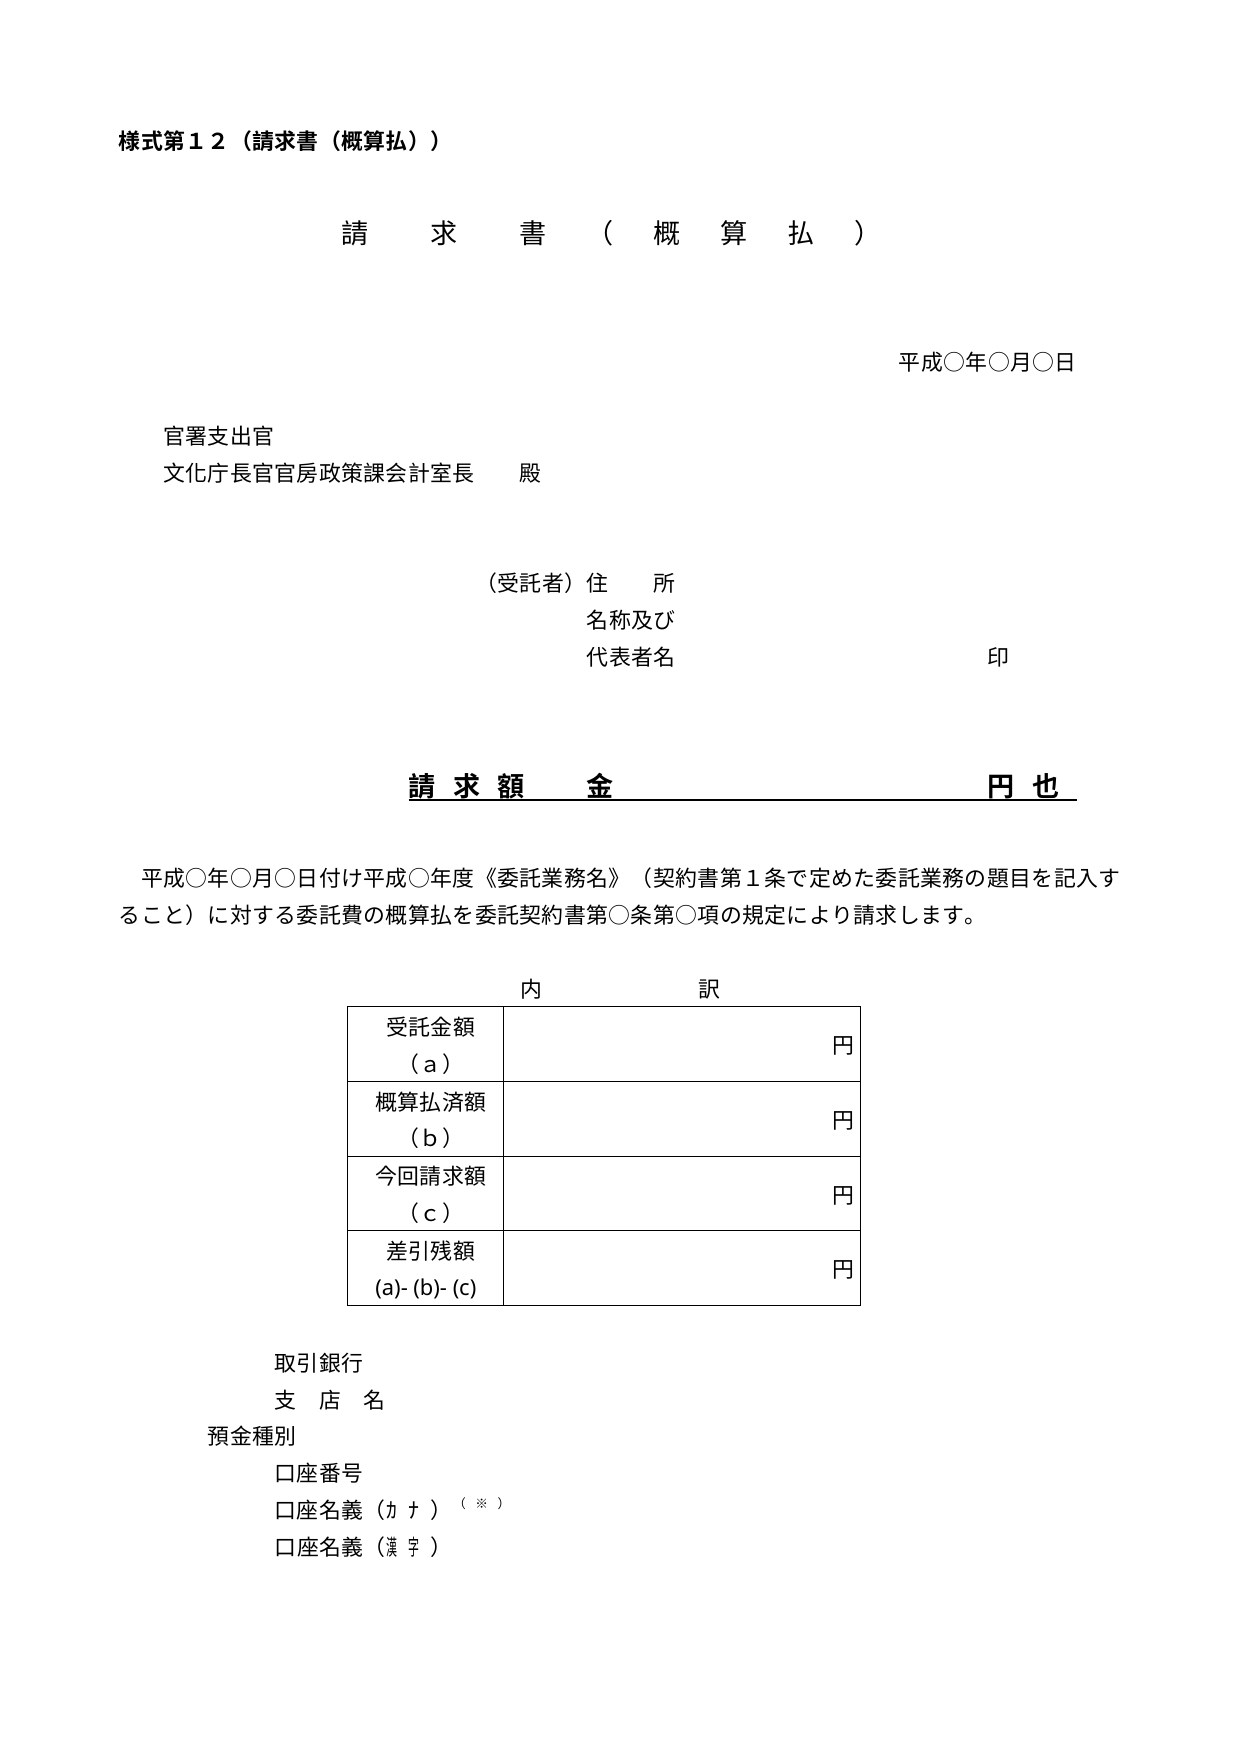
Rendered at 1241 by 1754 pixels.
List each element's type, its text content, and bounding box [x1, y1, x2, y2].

text 内 訳 [118, 969, 1122, 1006]
text 名称及び [574, 600, 1122, 637]
table_cell 概算払済額 （ｂ） [348, 1082, 503, 1156]
table_cell 円 [504, 1082, 860, 1156]
text 預金種別 [118, 1417, 1122, 1454]
text ８．代表者印等の押印は不要とする。様式第１２（請求書（概算払）） [118, 121, 1122, 158]
table_header 円 [504, 1007, 860, 1081]
text 平成○年○月○日 [873, 342, 1122, 379]
table_cell 今回請求額 （ｃ） [348, 1157, 503, 1230]
text 官署支出官 [118, 416, 1122, 453]
text （受託者）住 所 [463, 563, 1122, 600]
text 口座番号 [118, 1454, 1122, 1491]
text 請求額 金 円也 [118, 748, 1122, 822]
table_cell 差引残額 (a)- (b)- (c) [348, 1231, 503, 1305]
text 代表者名 印 [574, 637, 1122, 674]
text 口座名義（ｶﾅ）（※） [118, 1491, 1122, 1527]
text 取引銀行 [118, 1343, 1122, 1380]
text 支 店 名 [118, 1380, 1122, 1417]
text 平成○年○月○日付け平成○年度《委託業務名》（契約書第１条で定めた委託業務の題目を記入すること）に対する委託費の概算払を委託契約書第○条第○項の規定により請求します。 [118, 858, 1122, 932]
text 文化庁長官官房政策課会計室長 殿 [118, 453, 1122, 490]
table_cell 円 [504, 1157, 860, 1230]
table_cell 円 [504, 1231, 860, 1305]
text 請 求 書 （ 概 算 払 ） [118, 195, 1122, 268]
text 口座名義（漢字） [118, 1527, 1122, 1564]
table_header 受託金額 （ａ） [348, 1007, 503, 1081]
